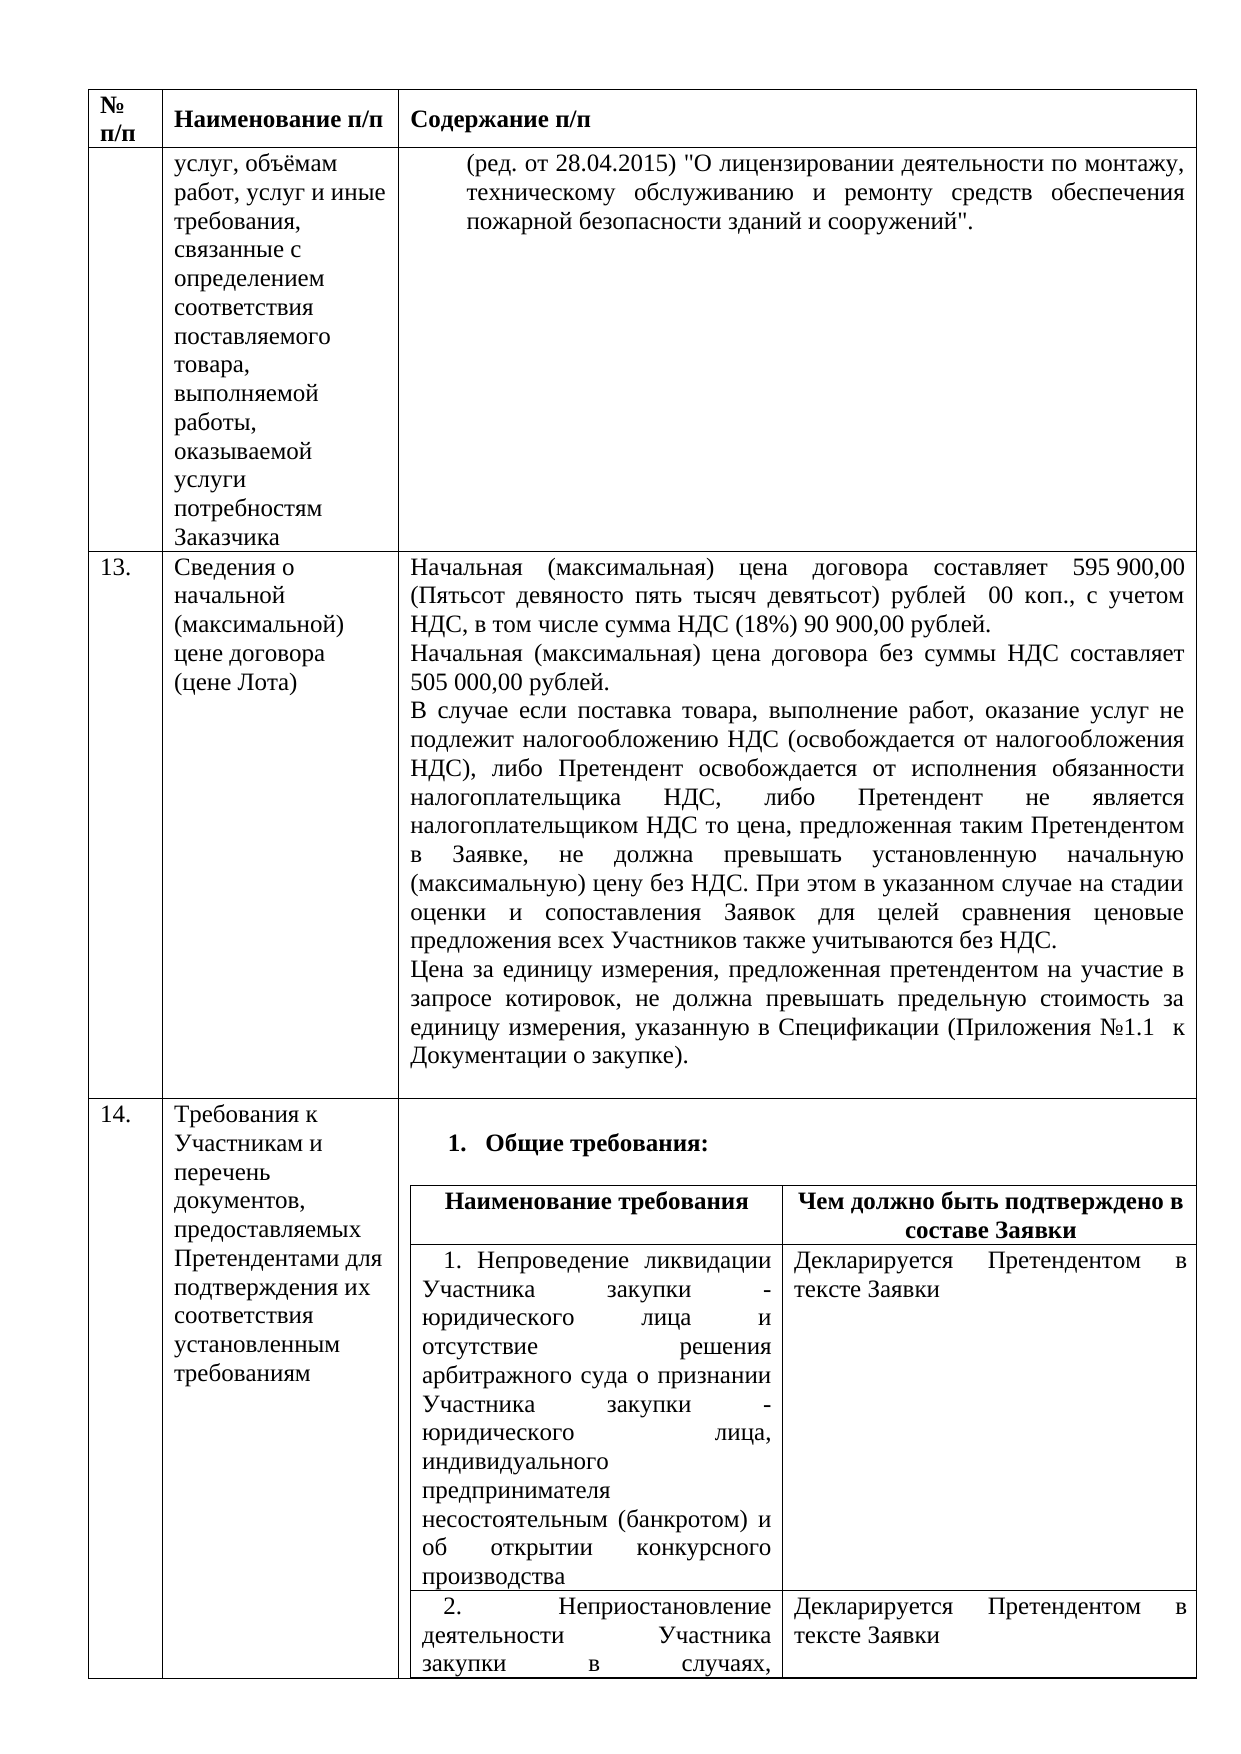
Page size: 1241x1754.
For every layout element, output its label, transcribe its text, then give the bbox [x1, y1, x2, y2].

table_header № п/п [89, 90, 162, 147]
table_cell Сведения о начальной (максимальной) цене договора (цене Лота) [163, 552, 398, 1098]
table_header Наименование п/п [163, 90, 398, 147]
table_cell Начальная (максимальная) цена договора составляет 595 900,00 (Пятьсот девяносто пять тысяч девятьсот) рублей 00 коп., с учетом НДС, в том числе сумма НДС (18%) 90 900,00 рублей. Начальная (максимальная) цена договора без суммы НДС составляет 505 000,00 рублей. В случае если поставка товара, выполнение работ, оказание услуг не подлежит налогообложению НДС (освобождается от налогообложения НДС), либо Претендент освобождается от исполнения обязанности налогоплательщика НДС, либо Претендент не является налогоплательщиком НДС то цена, предложенная таким Претендентом в Заявке, не должна превышать установленную начальную (максимальную) цену без НДС. При этом в указанном случае на стадии оценки и сопоставления Заявок для целей сравнения ценовые предложения всех Участников также учитываются без НДС. Цена за единицу измерения, предложенная претендентом на участие в запросе котировок, не должна превышать предельную стоимость за единицу измерения, указанную в Спецификации (Приложения №1.1 к Документации о закупке). [399, 552, 1196, 1098]
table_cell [163, 148, 398, 551]
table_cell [399, 148, 1196, 551]
table_header Содержание п/п [399, 90, 1196, 147]
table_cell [163, 1099, 398, 1678]
table_cell [89, 148, 162, 551]
table_cell [89, 552, 162, 1098]
table_cell Общие требования: Дополнительные требования: [399, 1099, 1196, 1678]
table_cell [89, 1099, 162, 1678]
